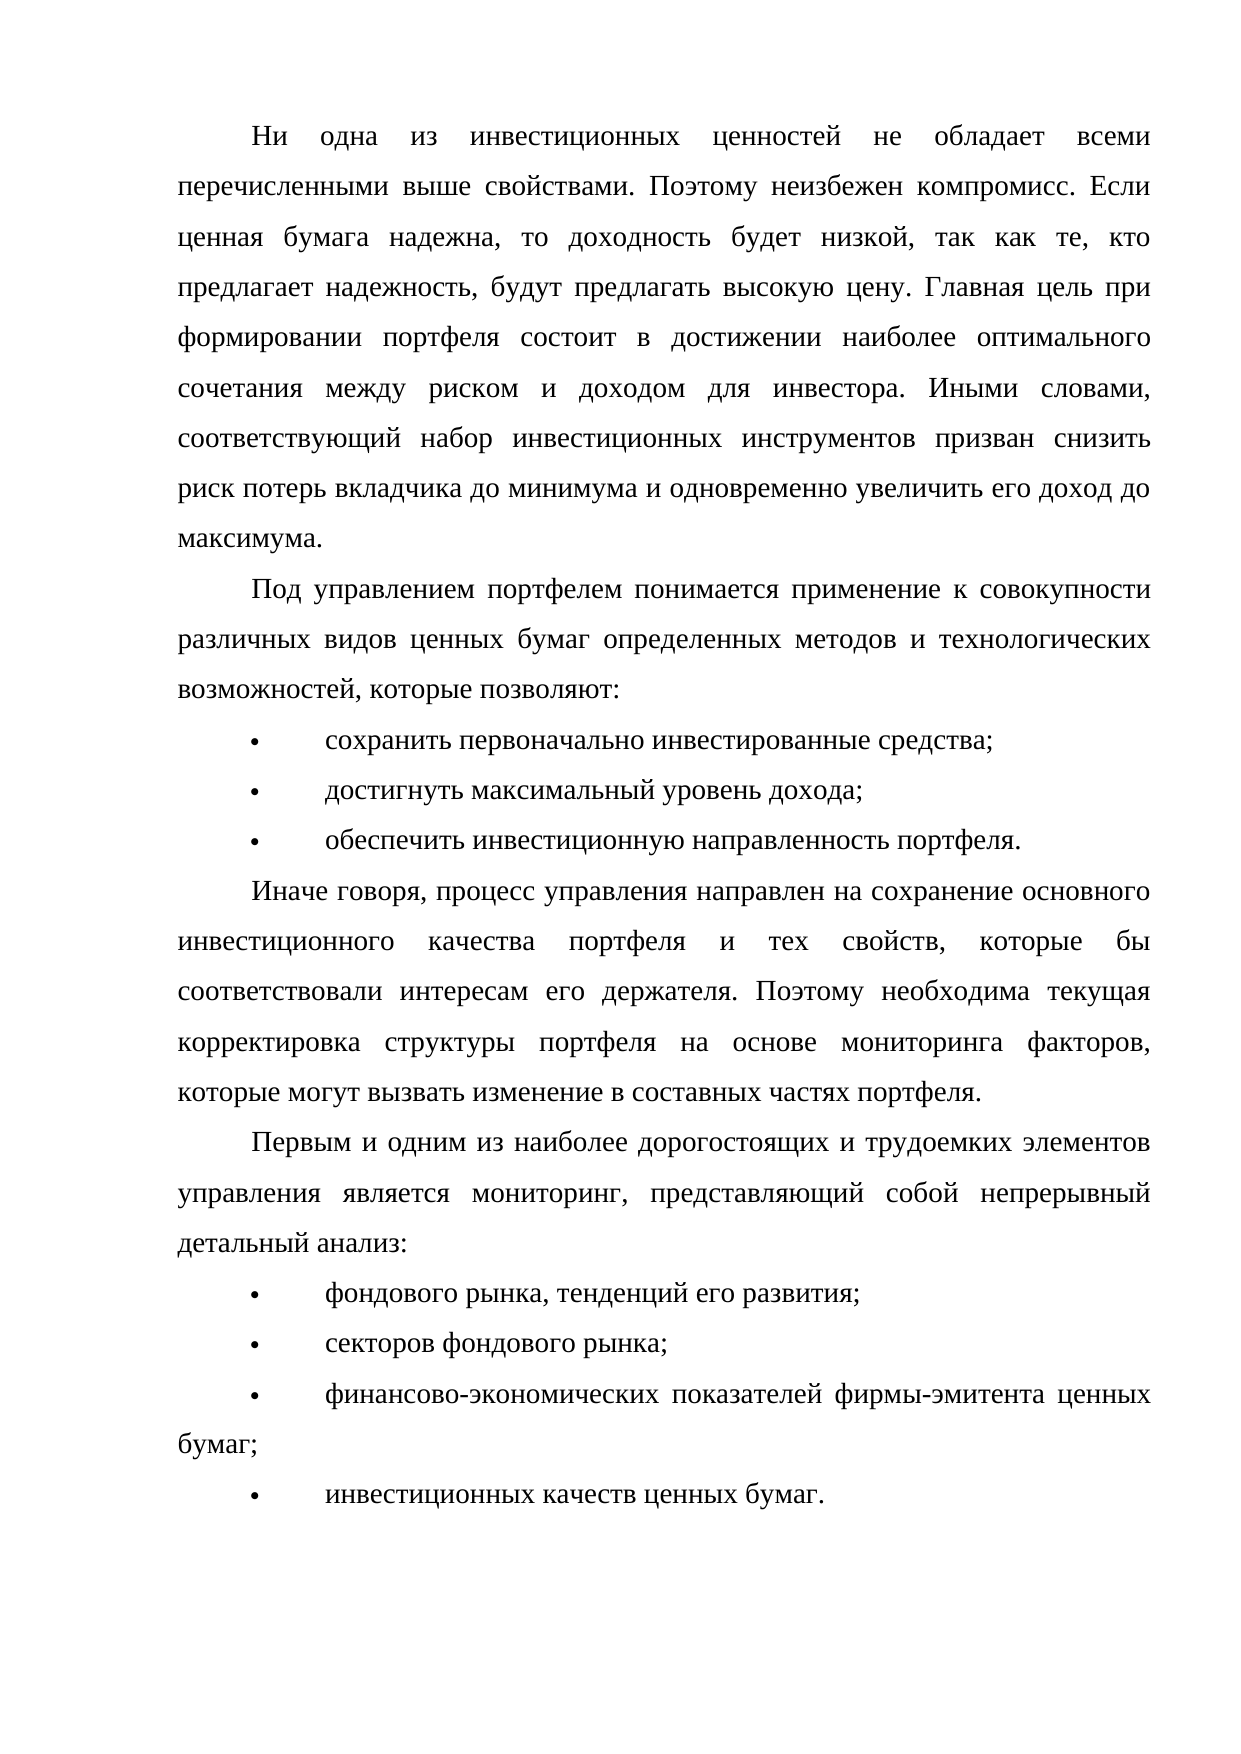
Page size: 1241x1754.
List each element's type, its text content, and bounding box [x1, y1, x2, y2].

text Под управлением портфелем понимается применение к совокупности различных видов ценных бумаг определенных методов и технологических возможностей, которые позволяют: [177, 571, 1152, 705]
text Ни одна из инвестиционных ценностей не обладает всеми перечисленными выше свойствами. Поэтому неизбежен компромисс. Если ценная бумага надежна, то доходность будет низкой, так как те, кто предлагает надежность, будут предлагать высокую цену. Главная цель при формировании портфеля состоит в достижении наиболее оптимального сочетания между риском и доходом для инвестора. Иными словами, соответствующий набор инвестиционных инструментов призван снизить риск потерь вкладчика до минимума и одновременно увеличить его доход до максимума. [177, 118, 1152, 554]
list достигнуть максимальный уровень дохода; [177, 772, 1152, 806]
list фондового рынка, тенденций его развития; [177, 1275, 1152, 1309]
list инвестиционных качеств ценных бумаг. [177, 1477, 1152, 1510]
text Иначе говоря, процесс управления направлен на сохранение основного инвестиционного качества портфеля и тех свойств, которые бы соответствовали интересам его держателя. Поэтому необходима текущая корректировка структуры портфеля на основе мониторинга факторов, которые могут вызвать изменение в составных частях портфеля. [177, 873, 1152, 1108]
list сохранить первоначально инвестированные средства; [177, 722, 1152, 755]
list обеспечить инвестиционную направленность портфеля. [177, 822, 1152, 856]
list секторов фондового рынка; [177, 1326, 1152, 1359]
list финансово-экономических показателей фирмы-эмитента ценных бумаг; [177, 1376, 1152, 1460]
text Первым и одним из наиболее дорогостоящих и трудоемких элементов управления является мониторинг, представляющий собой непрерывный детальный анализ: [177, 1124, 1152, 1258]
